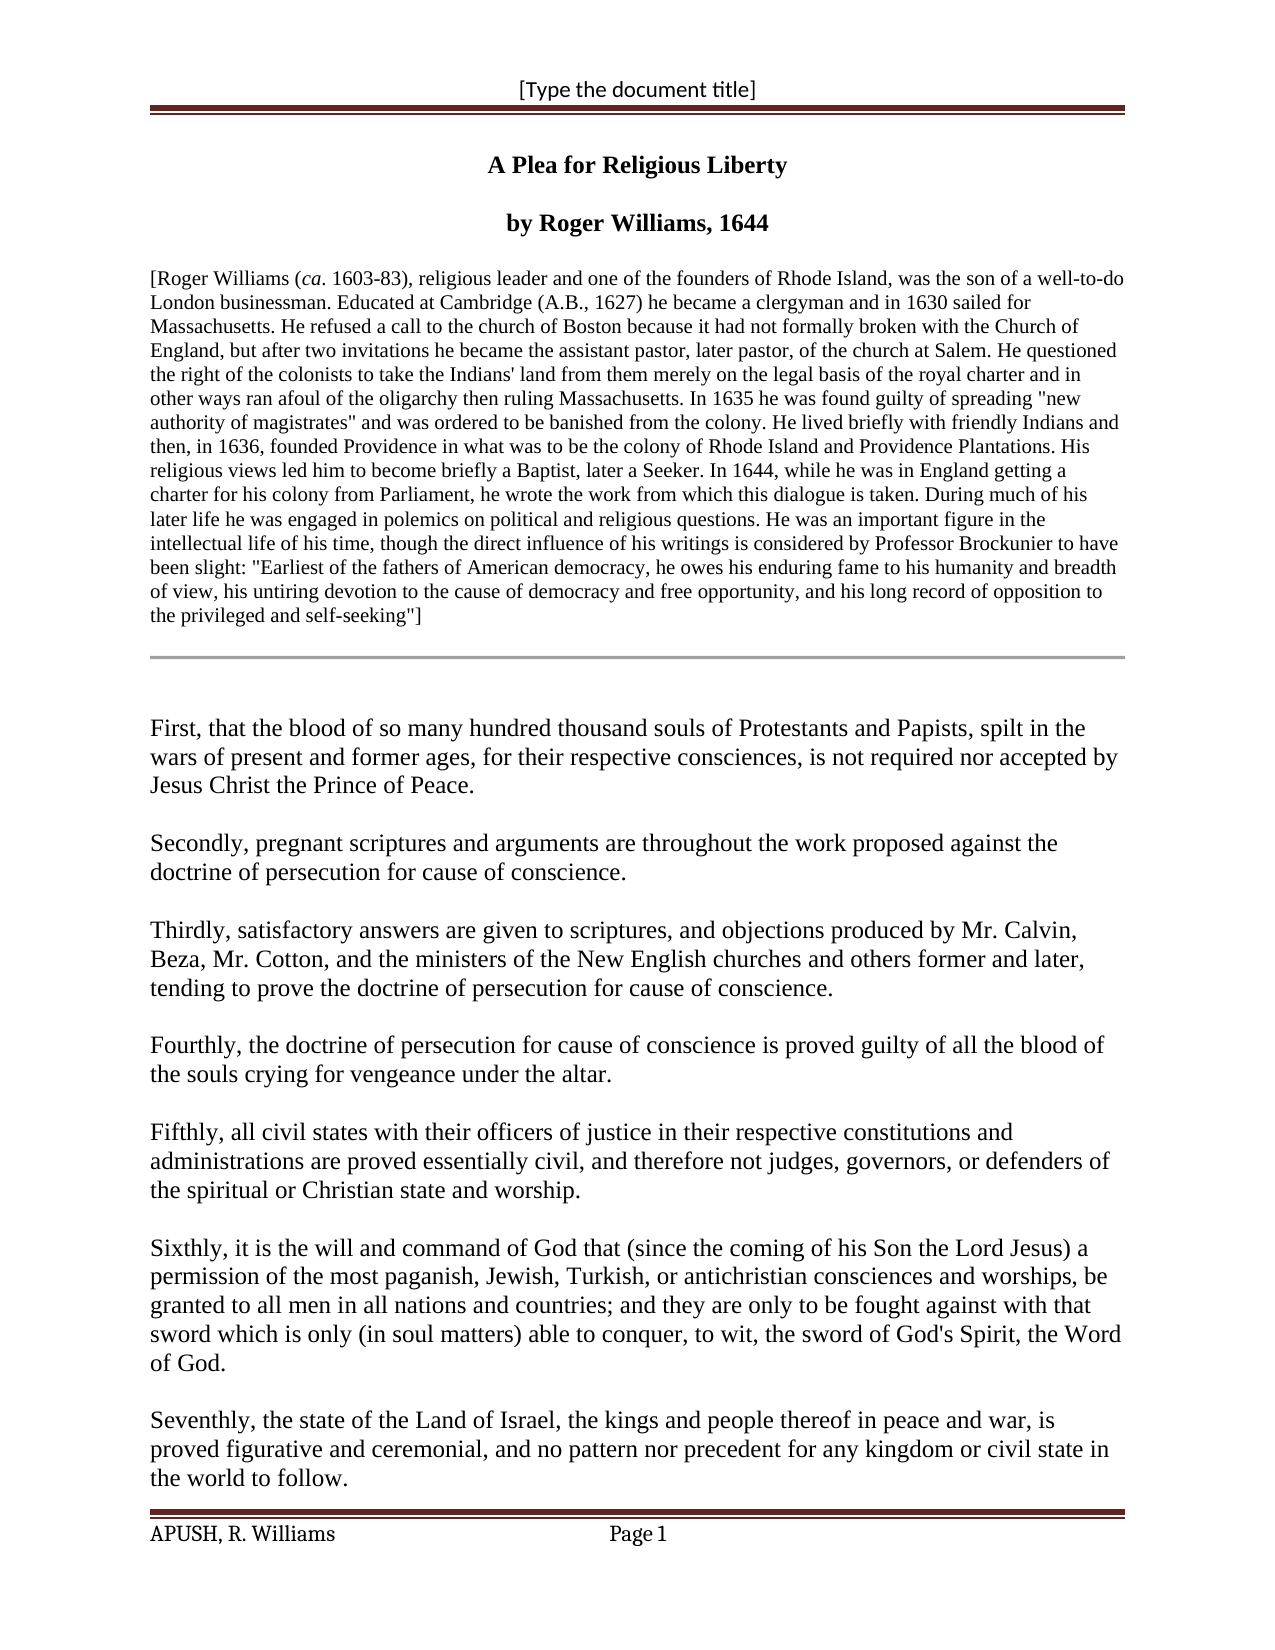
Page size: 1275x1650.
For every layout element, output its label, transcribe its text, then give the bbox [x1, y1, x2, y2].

text Thirdly, satisfactory answers are given to scriptures, and objections produced by Mr. Calvin, Beza, Mr. Cotton, and the ministers of the New English churches and others former and later, tending to prove the doctrine of persecution for cause of conscience. [150, 915, 1125, 1001]
text A Plea for Religious Liberty [150, 150, 1125, 179]
text First, that the blood of so many hundred thousand souls of Protestants and Papists, spilt in the wars of present and former ages, for their respective consciences, is not required nor accepted by Jesus Christ the Prince of Peace. [150, 713, 1125, 799]
text by Roger Williams, 1644 [150, 208, 1125, 237]
text [Roger Williams (ca. 1603-83), religious leader and one of the founders of Rhode Island, was the son of a well-to-do London businessman. Educated at Cambridge (A.B., 1627) he became a clergyman and in 1630 sailed for Massachusetts. He refused a call to the church of Boston because it had not formally broken with the Church of England, but after two invitations he became the assistant pastor, later pastor, of the church at Salem. He questioned the right of the colonists to take the Indians' land from them merely on the legal basis of the royal charter and in other ways ran afoul of the oligarchy then ruling Massachusetts. In 1635 he was found guilty of spreading "new authority of magistrates" and was ordered to be banished from the colony. He lived briefly with friendly Indians and then, in 1636, founded Providence in what was to be the colony of Rhode Island and Providence Plantations. His religious views led him to become briefly a Baptist, later a Seeker. In 1644, while he was in England getting a charter for his colony from Parliament, he wrote the work from which this dialogue is taken. During much of his later life he was engaged in polemics on political and religious questions. He was an important figure in the intellectual life of his time, though the direct influence of his writings is considered by Professor Brockunier to have been slight: "Earliest of the fathers of American democracy, he owes his enduring fame to his humanity and breadth of view, his untiring devotion to the cause of democracy and free opportunity, and his long record of opposition to the privileged and self-seeking"] [150, 266, 1125, 627]
text Sixthly, it is the will and command of God that (since the coming of his Son the Lord Jesus) a permission of the most paganish, Jewish, Turkish, or antichristian consciences and worships, be granted to all men in all nations and countries; and they are only to be fought against with that sword which is only (in soul matters) able to conquer, to wit, the sword of God's Spirit, the Word of God. [150, 1233, 1125, 1376]
text Fourthly, the doctrine of persecution for cause of conscience is proved guilty of all the blood of the souls crying for vengeance under the altar. [150, 1031, 1125, 1088]
text Fifthly, all civil states with their officers of justice in their respective constitutions and administrations are proved essentially civil, and therefore not judges, governors, or defenders of the spiritual or Christian state and worship. [150, 1117, 1125, 1203]
text Secondly, pregnant scriptures and arguments are throughout the work proposed against the doctrine of persecution for cause of conscience. [150, 828, 1125, 886]
text Seventhly, the state of the Land of Israel, the kings and people thereof in peace and war, is proved figurative and ceremonial, and no pattern nor precedent for any kingdom or civil state in the world to follow. [150, 1406, 1125, 1492]
